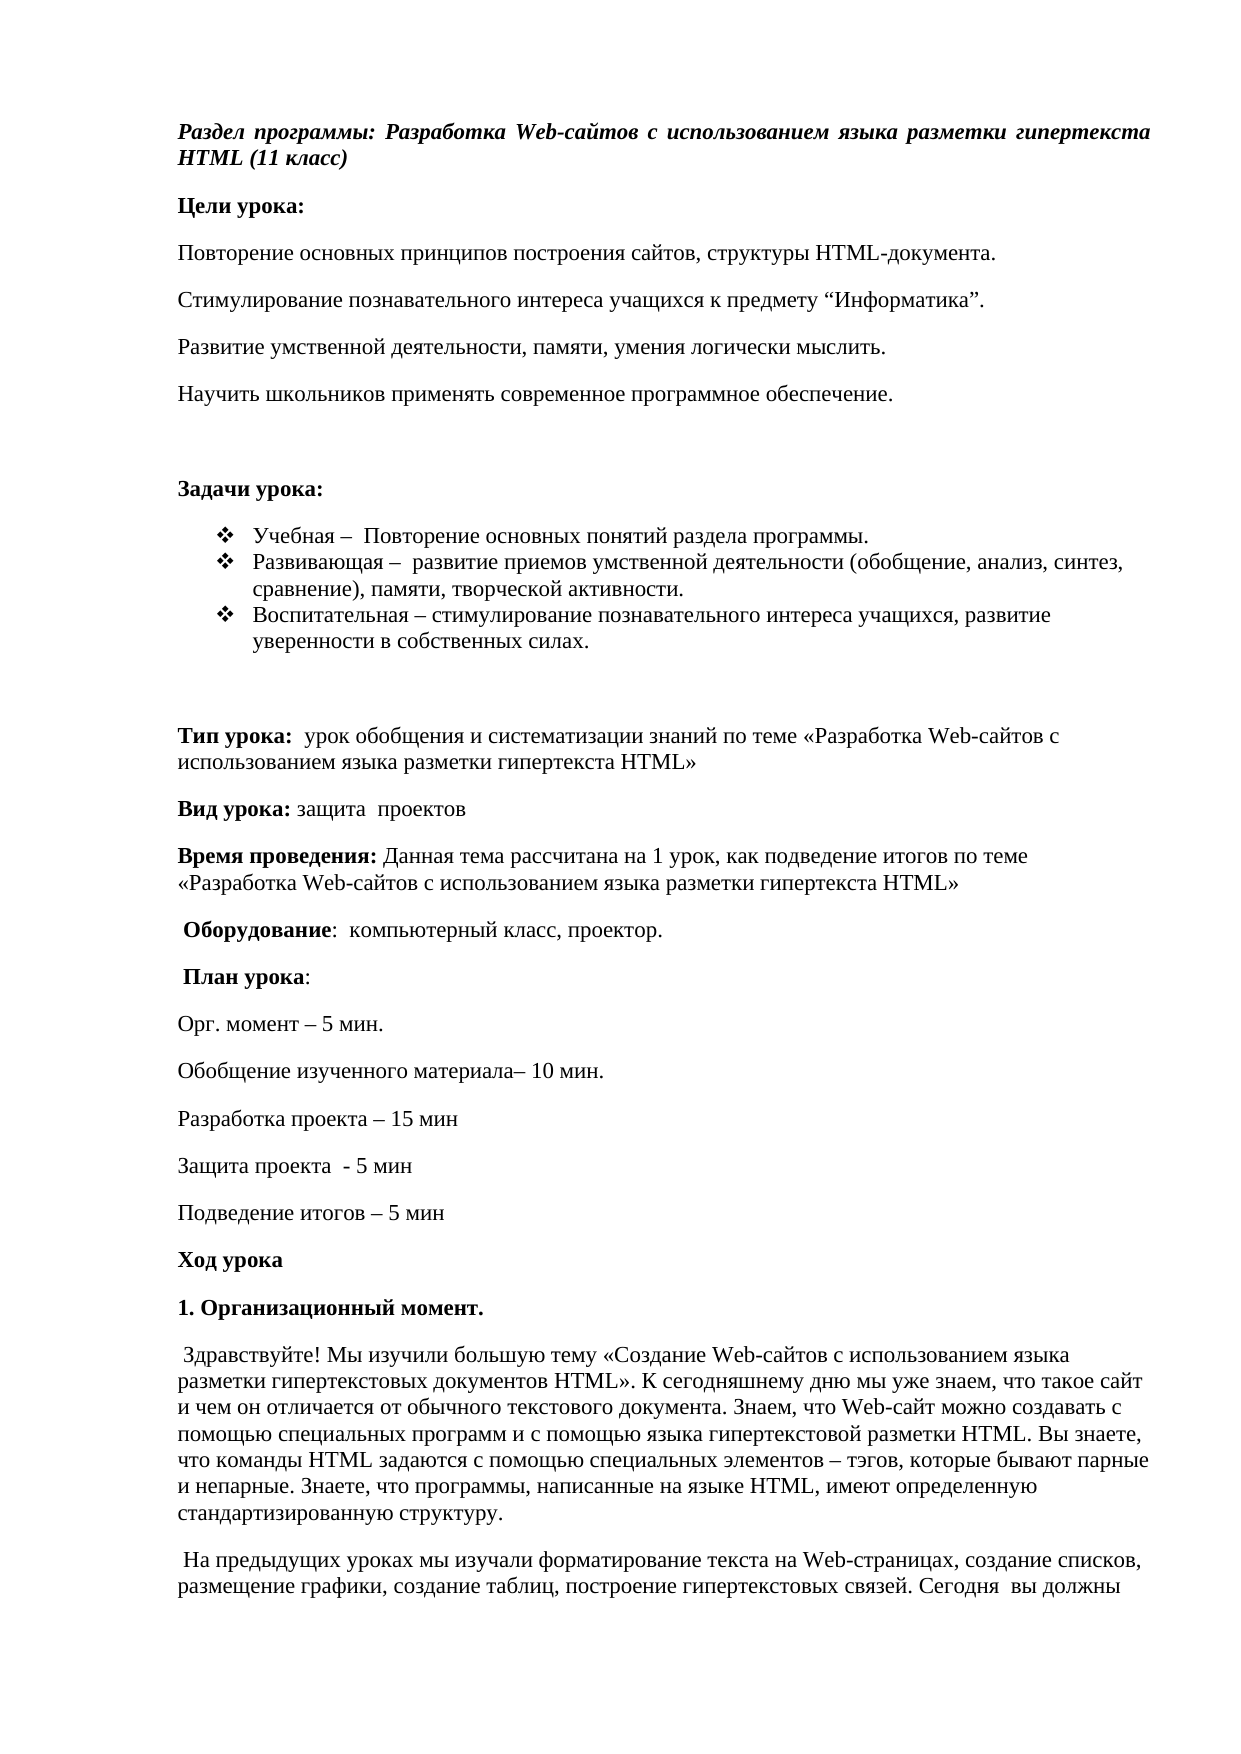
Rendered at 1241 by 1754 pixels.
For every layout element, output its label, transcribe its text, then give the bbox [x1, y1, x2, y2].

text 1. Организационный момент. [177, 1293, 1152, 1320]
text Разработка проекта – 15 мин [177, 1105, 1152, 1131]
list Учебная – Повторение основных понятий раздела программы. [215, 522, 1152, 548]
list Воспитательная – стимулирование познавательного интереса учащихся, развитие уверенности в собственных силах. [215, 601, 1152, 654]
text Здравствуйте! Мы изучили большую тему «Создание Web-сайтов с использованием языка разметки гипертекстовых документов HTML». К сегодняшнему дню мы уже знаем, что такое сайт и чем он отличается от обычного текстового документа. Знаем, что Web-сайт можно создавать с помощью специальных программ и с помощью языка гипертекстовой разметки HTML. Вы знаете, что команды HTML задаются с помощью специальных элементов – тэгов, которые бывают парные и непарные. Знаете, что программы, написанные на языке HTML, имеют определенную стандартизированную структуру. [177, 1341, 1152, 1525]
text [177, 1546, 1152, 1599]
text Цели урока: [177, 192, 1152, 218]
text Орг. момент – 5 мин. [177, 1010, 1152, 1037]
text Тип урока: урок обобщения и систематизации знаний по теме «Разработка Web-сайтов с использованием языка разметки гипертекста HTML» [177, 722, 1152, 774]
text Научить школьников применять современное программное обеспечение. [177, 380, 1152, 407]
text Вид урока: защита проектов [177, 795, 1152, 822]
text Стимулирование познавательного интереса учащихся к предмету “Информатика”. [177, 286, 1152, 312]
text План урока: [177, 963, 1152, 989]
text Повторение основных принципов построения сайтов, структуры HTML-документа. [177, 239, 1152, 265]
text Ход урока [177, 1246, 1152, 1273]
text Обобщение изученного материала– 10 мин. [177, 1058, 1152, 1084]
text Задачи урока: [177, 475, 1152, 501]
text Время проведения: Данная тема рассчитана на 1 урок, как подведение итогов по теме «Разработка Web-сайтов с использованием языка разметки гипертекста HTML» [177, 842, 1152, 895]
text Раздел программы: Разработка Web-сайтов с использованием языка разметки гипертекста HTML (11 класс) [177, 118, 1152, 171]
text Развитие умственной деятельности, памяти, умения логически мыслить. [177, 333, 1152, 359]
list Развивающая – развитие приемов умственной деятельности (обобщение, анализ, синтез, сравнение), памяти, творческой активности. [215, 548, 1152, 601]
text Защита проекта - 5 мин [177, 1152, 1152, 1178]
text Оборудование: компьютерный класс, проектор. [177, 916, 1152, 942]
text Подведение итогов – 5 мин [177, 1199, 1152, 1226]
